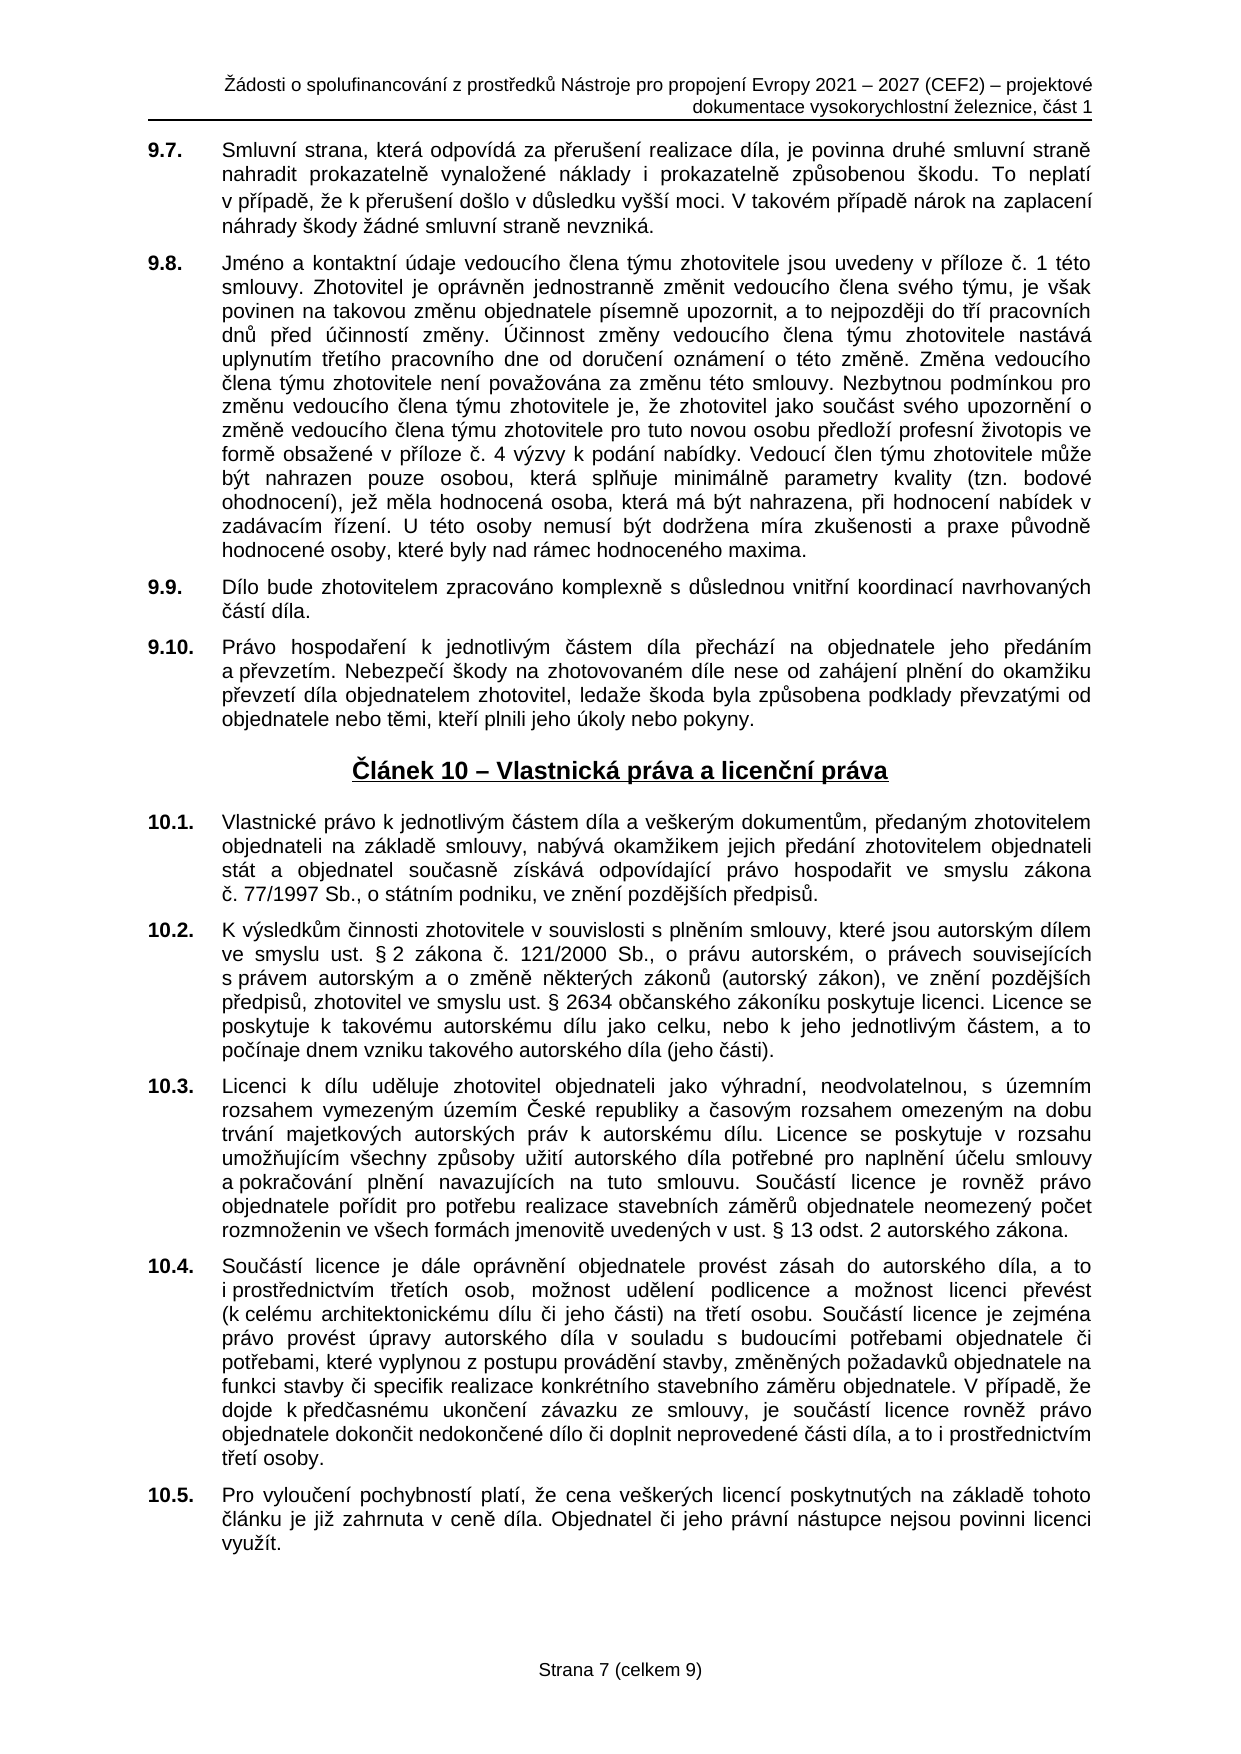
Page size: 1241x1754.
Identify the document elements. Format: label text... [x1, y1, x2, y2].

text 10.4. Součástí licence je dále oprávnění objednatele provést zásah do autorského díla, a to i prostřednictvím třetích osob, možnost udělení podlicence a možnost licenci převést (k celému architektonickému dílu či jeho části) na třetí osobu. Součástí licence je zejména právo provést úpravy autorského díla v souladu s budoucími potřebami objednatele či potřebami, které vyplynou z postupu provádění stavby, změněných požadavků objednatele na funkci stavby či specifik realizace konkrétního stavebního záměru objednatele. V případě, že dojde k předčasnému ukončení závazku ze smlouvy, je součástí licence rovněž právo objednatele dokončit nedokončené dílo či doplnit neprovedené části díla, a to i prostřednictvím třetí osoby. [148, 1254, 1092, 1470]
text 10.3. Licenci k dílu uděluje zhotovitel objednateli jako výhradní, neodvolatelnou, s územním rozsahem vymezeným územím České republiky a časovým rozsahem omezeným na dobu trvání majetkových autorských práv k autorskému dílu. Licence se poskytuje v rozsahu umožňujícím všechny způsoby užití autorského díla potřebné pro naplnění účelu smlouvy a pokračování plnění navazujících na tuto smlouvu. Součástí licence je rovněž právo objednatele pořídit pro potřebu realizace stavebních záměrů objednatele neomezený počet rozmnoženin ve všech formách jmenovitě uvedených v ust. § 13 odst. 2 autorského zákona. [148, 1074, 1092, 1242]
text Článek 10 – Vlastnická práva a licenční práva [148, 756, 1092, 784]
text 9.7. Smluvní strana, která odpovídá za přerušení realizace díla, je povinna druhé smluvní straně nahradit prokazatelně vynaložené náklady i prokazatelně způsobenou škodu. To neplatí v případě, že k přerušení došlo v důsledku vyšší moci. V takovém případě nárok na zaplacení náhrady škody žádné smluvní straně nevzniká. [148, 137, 1092, 238]
text 10.2. K výsledkům činnosti zhotovitele v souvislosti s plněním smlouvy, které jsou autorským dílem ve smyslu ust. § 2 zákona č. 121/2000 Sb., o právu autorském, o právech souvisejících s právem autorským a o změně některých zákonů (autorský zákon), ve znění pozdějších předpisů, zhotovitel ve smyslu ust. § 2634 občanského zákoníku poskytuje licenci. Licence se poskytuje k takovému autorskému dílu jako celku, nebo k jeho jednotlivým částem, a to počínaje dnem vzniku takového autorského díla (jeho části). [148, 918, 1092, 1062]
text 9.10. Právo hospodaření k jednotlivým částem díla přechází na objednatele jeho předáním a převzetím. Nebezpečí škody na zhotovovaném díle nese od zahájení plnění do okamžiku převzetí díla objednatelem zhotovitel, ledaže škoda byla způsobena podklady převzatými od objednatele nebo těmi, kteří plnili jeho úkoly nebo pokyny. [148, 635, 1092, 731]
text 9.8. Jméno a kontaktní údaje vedoucího člena týmu zhotovitele jsou uvedeny v příloze č. 1 této smlouvy. Zhotovitel je oprávněn jednostranně změnit vedoucího člena svého týmu, je však povinen na takovou změnu objednatele písemně upozornit, a to nejpozději do tří pracovních dnů před účinností změny. Účinnost změny vedoucího člena týmu zhotovitele nastává uplynutím třetího pracovního dne od doručení oznámení o této změně. Změna vedoucího člena týmu zhotovitele není považována za změnu této smlouvy. Nezbytnou podmínkou pro změnu vedoucího člena týmu zhotovitele je, že zhotovitel jako součást svého upozornění o změně vedoucího člena týmu zhotovitele pro tuto novou osobu předloží profesní životopis ve formě obsažené v příloze č. 4 výzvy k podání nabídky. Vedoucí člen týmu zhotovitele může být nahrazen pouze osobou, která splňuje minimálně parametry kvality (tzn. bodové ohodnocení), jež měla hodnocená osoba, která má být nahrazena, při hodnocení nabídek v zadávacím řízení. U této osoby nemusí být dodržena míra zkušenosti a praxe původně hodnocené osoby, které byly nad rámec hodnoceného maxima. [148, 251, 1092, 562]
text 9.9. Dílo bude zhotovitelem zpracováno komplexně s důslednou vnitřní koordinací navrhovaných částí díla. [148, 574, 1092, 622]
text 10.5. Pro vyloučení pochybností platí, že cena veškerých licencí poskytnutých na základě tohoto článku je již zahrnuta v ceně díla. Objednatel či jeho právní nástupce nejsou povinni licenci využít. [148, 1482, 1092, 1554]
text 10.1. Vlastnické právo k jednotlivým částem díla a veškerým dokumentům, předaným zhotovitelem objednateli na základě smlouvy, nabývá okamžikem jejich předání zhotovitelem objednateli stát a objednatel současně získává odpovídající právo hospodařit ve smyslu zákona č. 77/1997 Sb., o státním podniku, ve znění pozdějších předpisů. [148, 809, 1092, 905]
